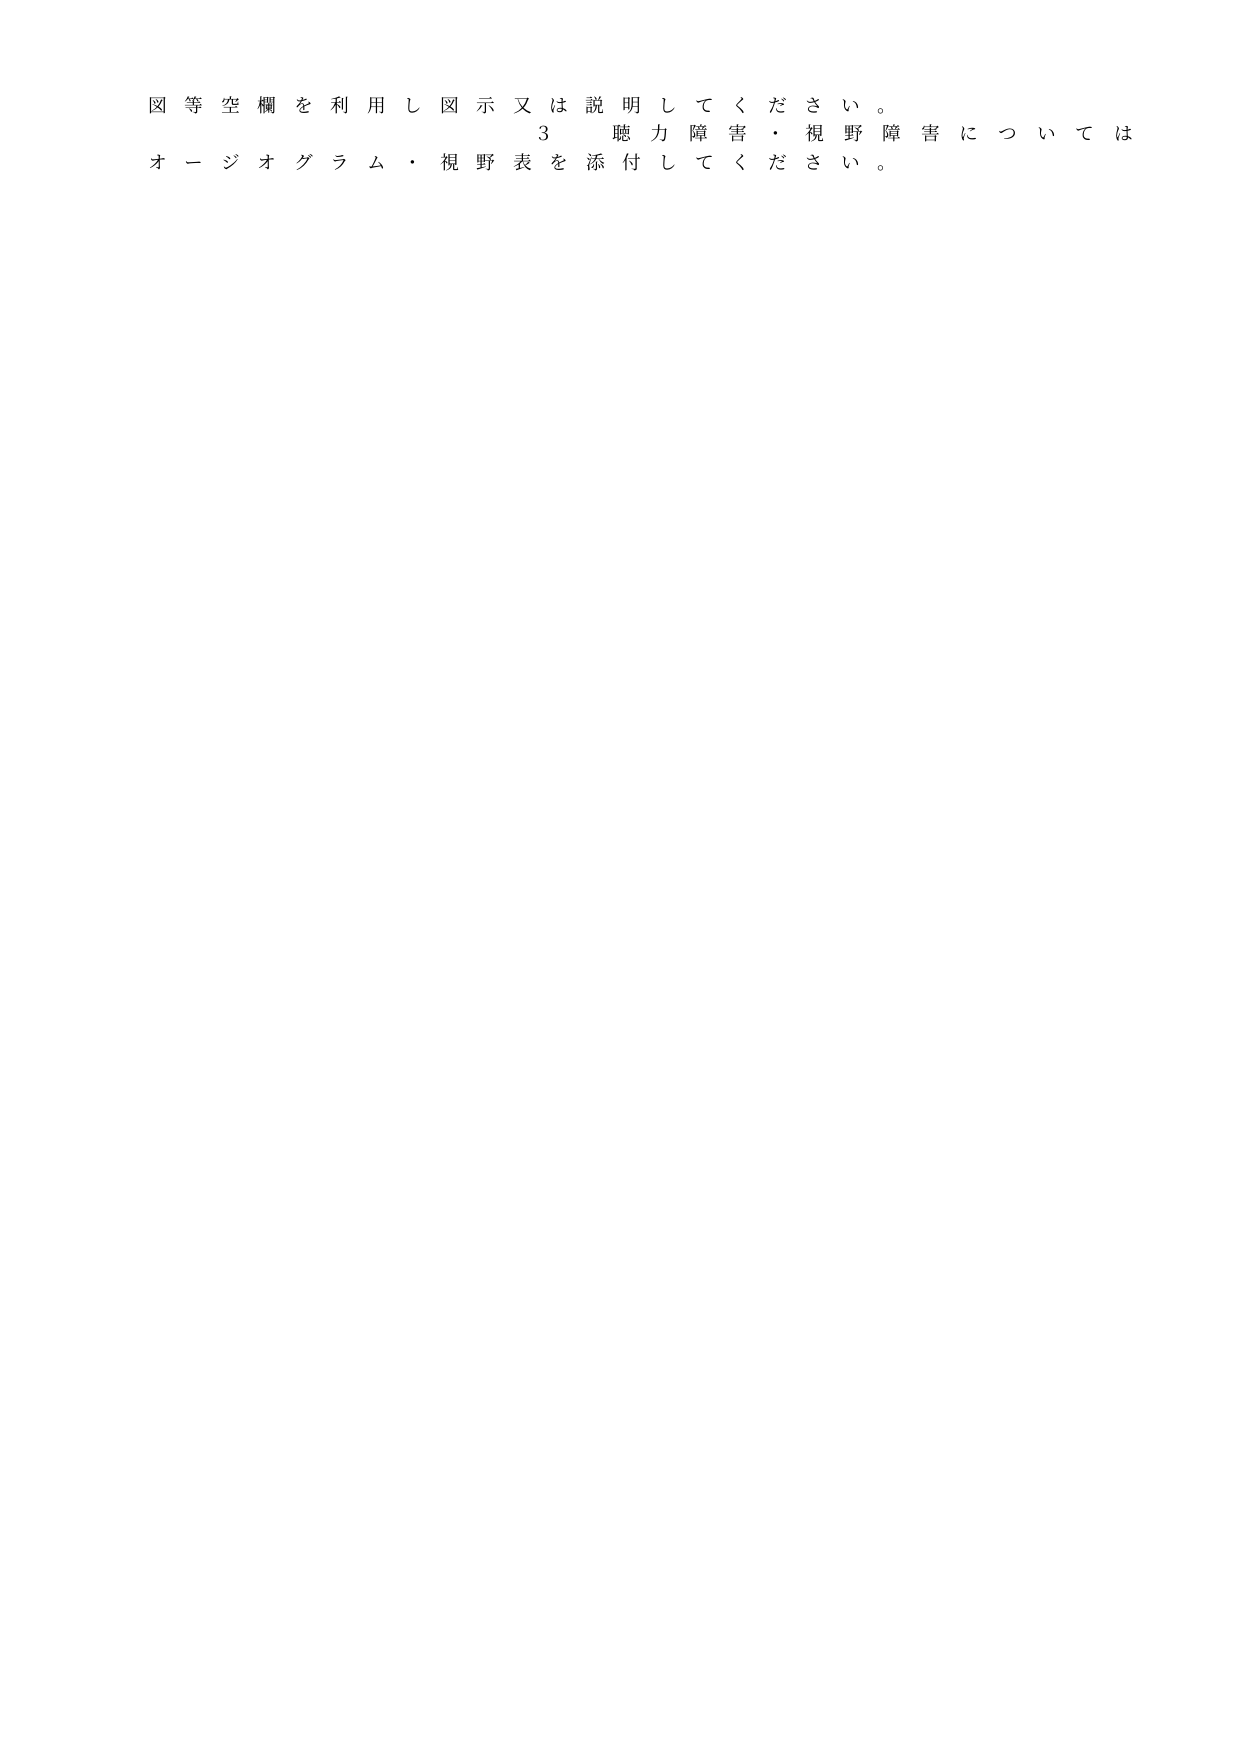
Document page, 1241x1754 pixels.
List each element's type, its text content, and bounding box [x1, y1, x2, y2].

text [148, 90, 1151, 118]
text ３ 聴力障害・視野障害についてはオージオグラム・視野表を添付してください。 [148, 118, 1151, 176]
